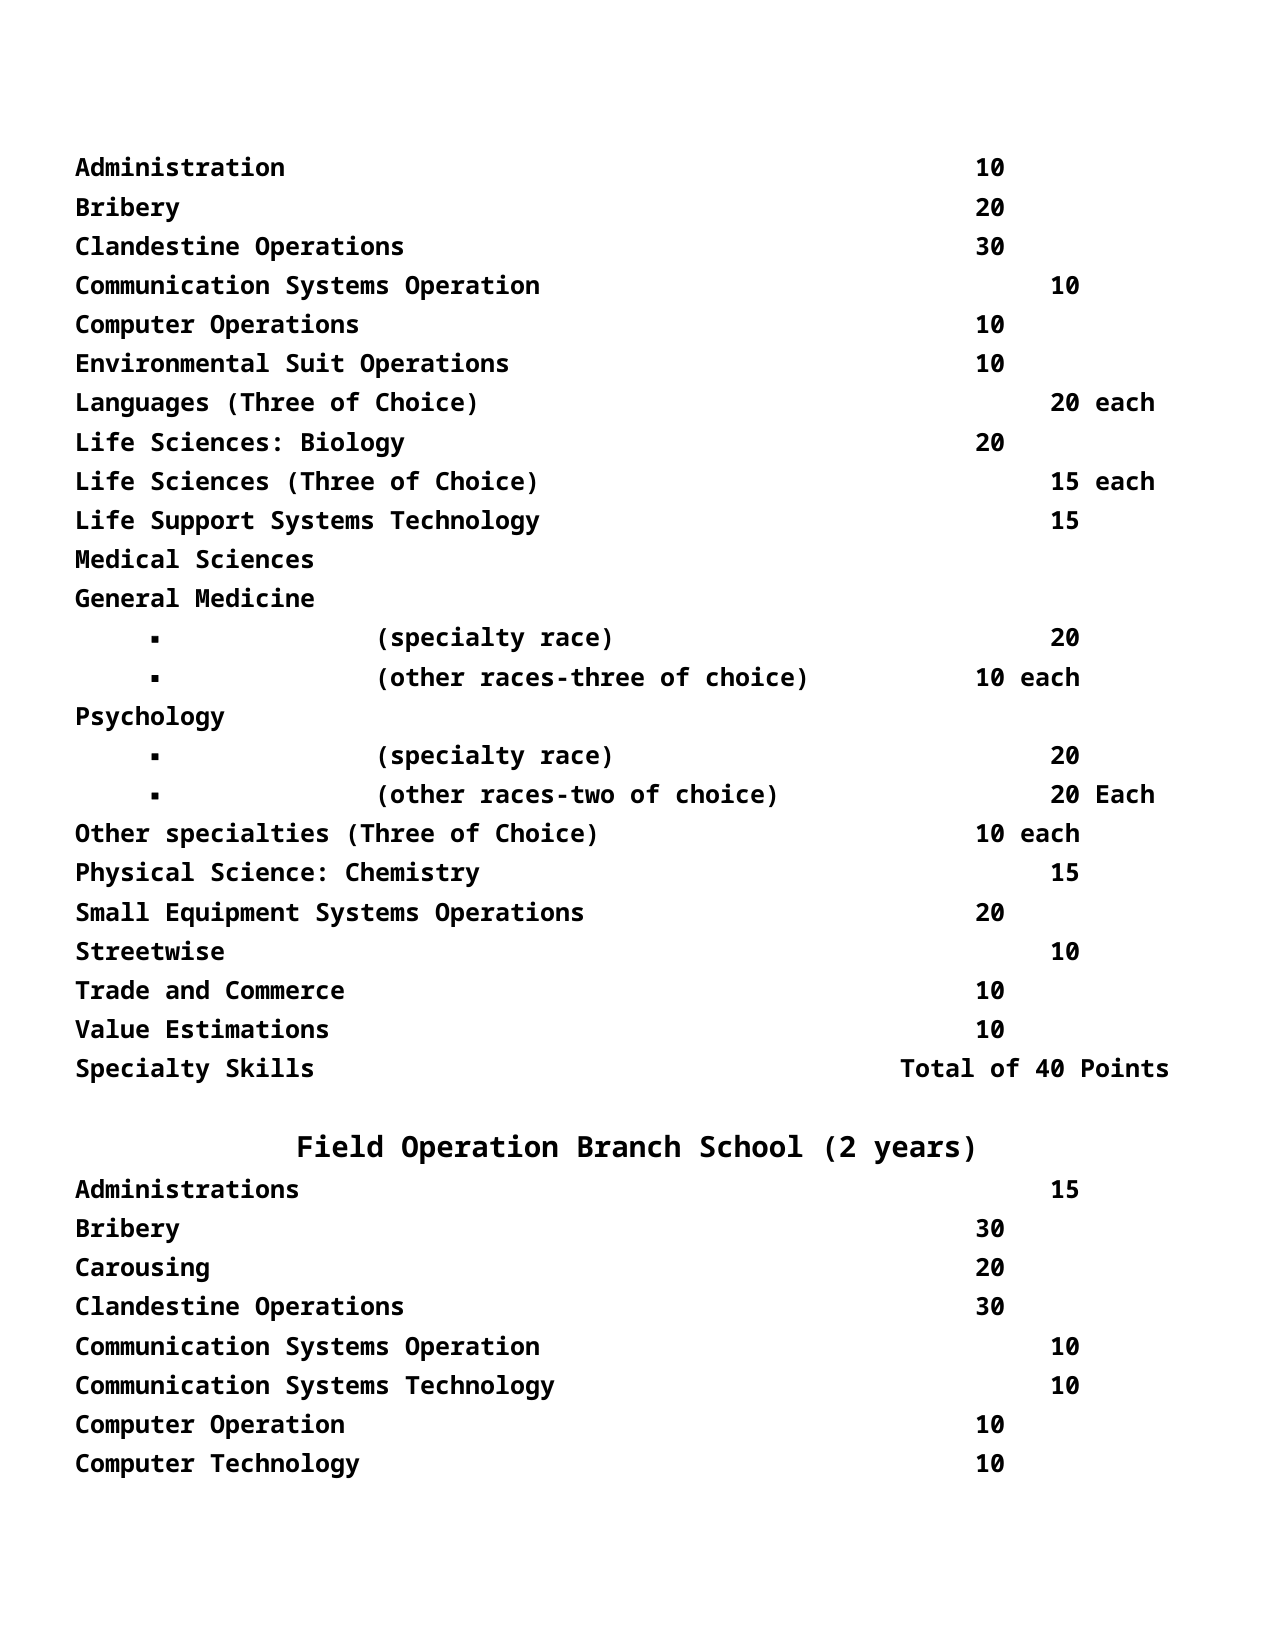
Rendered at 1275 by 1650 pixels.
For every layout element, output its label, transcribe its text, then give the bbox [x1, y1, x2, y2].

text General Medicine [75, 581, 1200, 615]
text Small Equipment Systems Operations 20 [75, 894, 1200, 928]
text Clandestine Operations 30 [75, 228, 1200, 262]
text Administrations 15 [75, 1172, 1200, 1206]
text Physical Science: Chemistry 15 [75, 855, 1200, 889]
text Communication Systems Operation 10 [75, 1328, 1200, 1362]
text Communication Systems Technology 10 [75, 1367, 1200, 1401]
list (other races-two of choice) 20 Each [150, 777, 1200, 811]
text Streetwise 10 [75, 933, 1200, 967]
text Medical Sciences [75, 542, 1200, 576]
list (specialty race) 20 [150, 620, 1200, 654]
text Life Sciences: Biology 20 [75, 424, 1200, 458]
text Computer Operations 10 [75, 307, 1200, 341]
text Carousing 20 [75, 1250, 1200, 1284]
text Languages (Three of Choice) 20 each [75, 385, 1200, 419]
text Clandestine Operations 30 [75, 1289, 1200, 1323]
text Life Sciences (Three of Choice) 15 each [75, 463, 1200, 497]
text Administration 10 [75, 150, 1200, 184]
text Other specialties (Three of Choice) 10 each [75, 816, 1200, 850]
list (other races-three of choice) 10 each [150, 659, 1200, 693]
text Specialty Skills Total of 40 Points [75, 1051, 1200, 1085]
text Environmental Suit Operations 10 [75, 346, 1200, 380]
text Computer Operation 10 [75, 1407, 1200, 1441]
text Field Operation Branch School (2 years) [75, 1126, 1200, 1166]
text Bribery 30 [75, 1211, 1200, 1245]
text Trade and Commerce 10 [75, 972, 1200, 1007]
text Value Estimations 10 [75, 1012, 1200, 1046]
text Communication Systems Operation 10 [75, 267, 1200, 302]
text Bribery 20 [75, 189, 1200, 223]
text Computer Technology 10 [75, 1446, 1200, 1480]
list (specialty race) 20 [150, 737, 1200, 772]
text Psychology [75, 698, 1200, 732]
text Life Support Systems Technology 15 [75, 502, 1200, 537]
